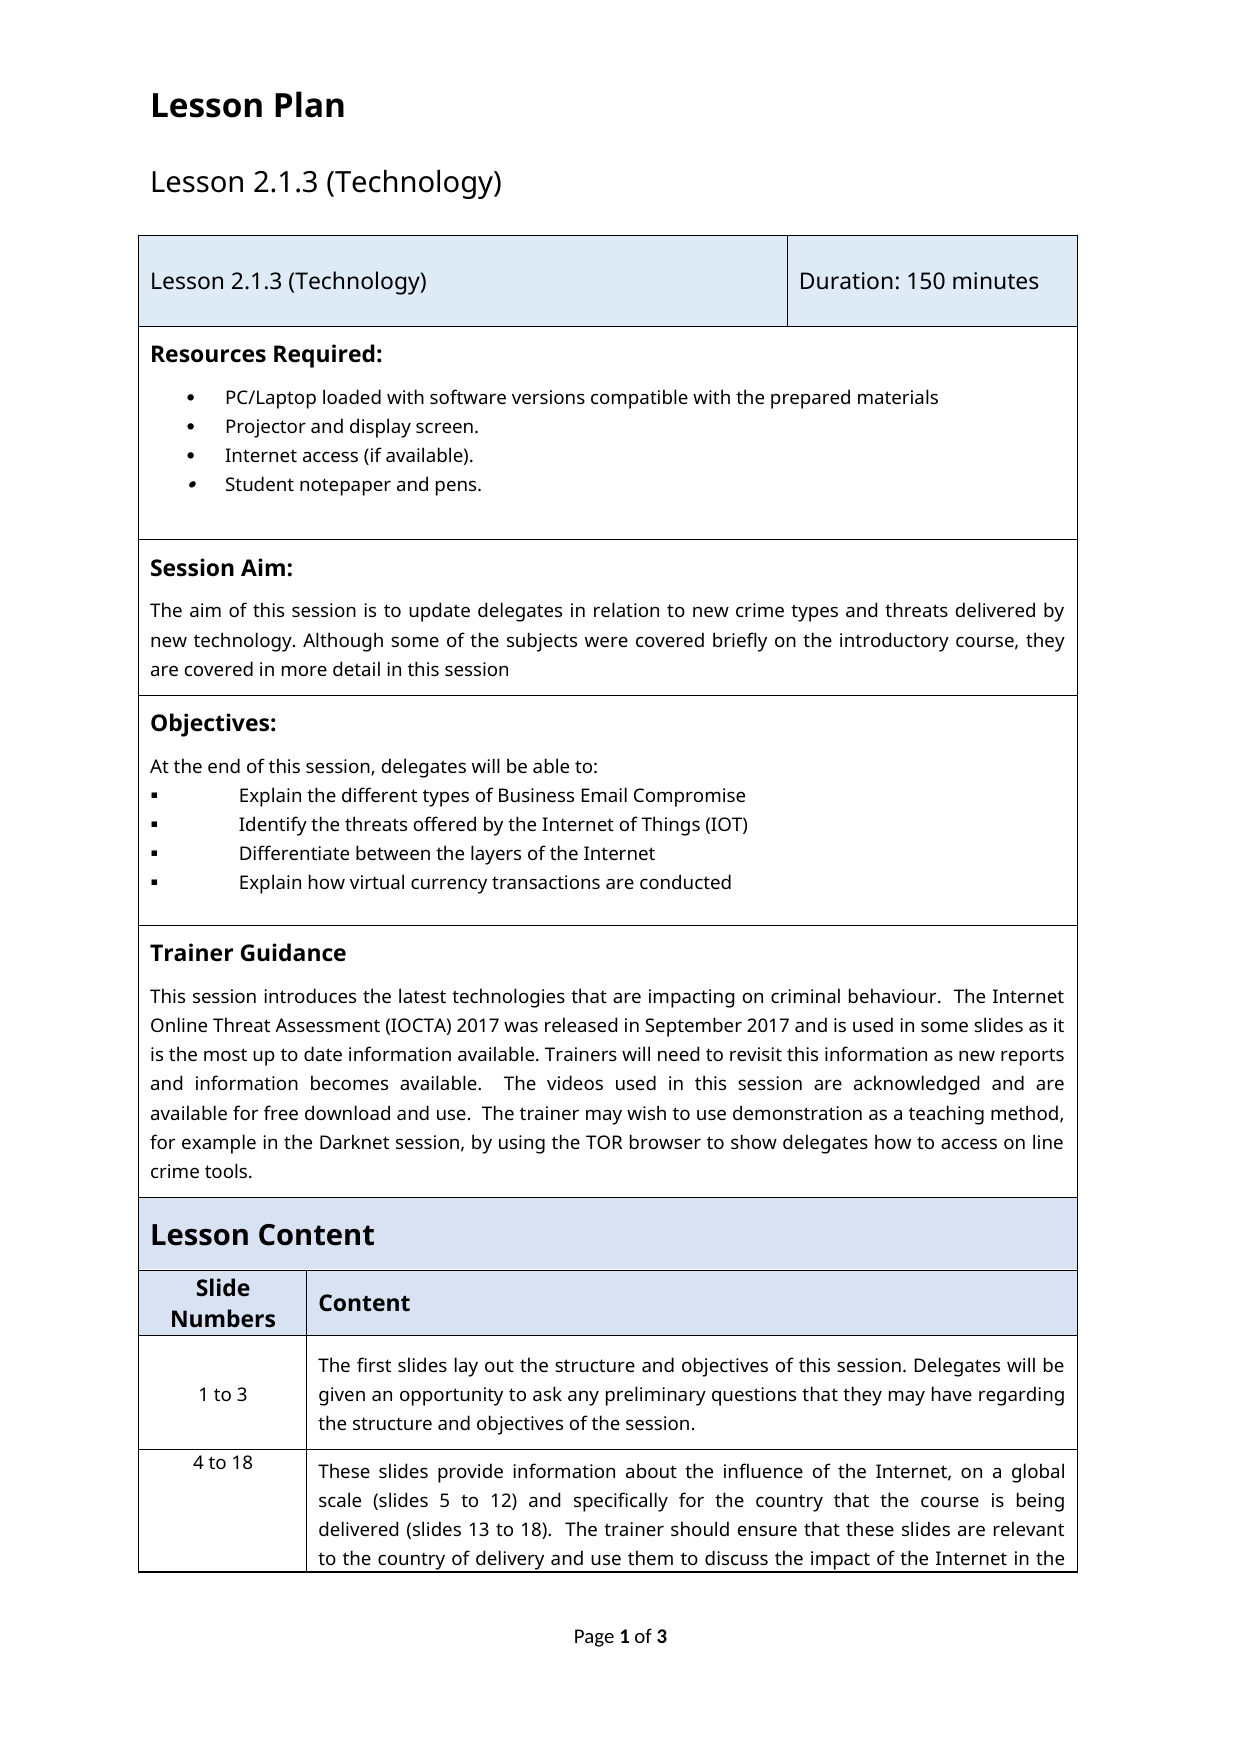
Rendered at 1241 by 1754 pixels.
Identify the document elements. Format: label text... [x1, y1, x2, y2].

table_cell The first slides lay out the structure and objectives of this session. Delegates will be given an opportunity to ask any preliminary questions that they may have regarding the structure and objectives of the session. [307, 1336, 1077, 1449]
text Lesson 2.1.3 (Technology) [150, 161, 1090, 201]
table_header Duration: 150 minutes [788, 236, 1077, 326]
table_cell Objectives: At the end of this session, delegates will be able to: Explain the different types of Business Email Compromise Identify the threats offered by the Internet of Things (IOT) Differentiate between the layers of the Internet Explain how virtual currency transactions are conducted [139, 696, 1077, 925]
text Lesson Plan [150, 82, 1090, 127]
table_cell Session Aim: The aim of this session is to update delegates in relation to new crime types and threats delivered by new technology. Although some of the subjects were covered briefly on the introductory course, they are covered in more detail in this session [139, 540, 1077, 694]
table_cell 4 to 18 [139, 1450, 306, 1571]
table_cell Lesson Content [139, 1198, 1077, 1269]
table_cell Trainer Guidance This session introduces the latest technologies that are impacting on criminal behaviour. The Internet Online Threat Assessment (IOCTA) 2017 was released in September 2017 and is used in some slides as it is the most up to date information available. Trainers will need to revisit this information as new reports and information becomes available. The videos used in this session are acknowledged and are available for free download and use. The trainer may wish to use demonstration as a teaching method, for example in the Darknet session, by using the TOR browser to show delegates how to access on line crime tools. [139, 926, 1077, 1197]
table_cell Content [307, 1271, 1077, 1335]
table_header Lesson 2.1.3 (Technology) [139, 236, 787, 326]
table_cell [307, 1450, 1077, 1571]
table_cell 1 to 3 [139, 1336, 306, 1449]
table_cell Resources Required: PC/Laptop loaded with software versions compatible with the prepared materials Projector and display screen. Internet access (if available). Student notepaper and pens. [139, 327, 1077, 539]
table_cell Slide Numbers [139, 1271, 306, 1335]
